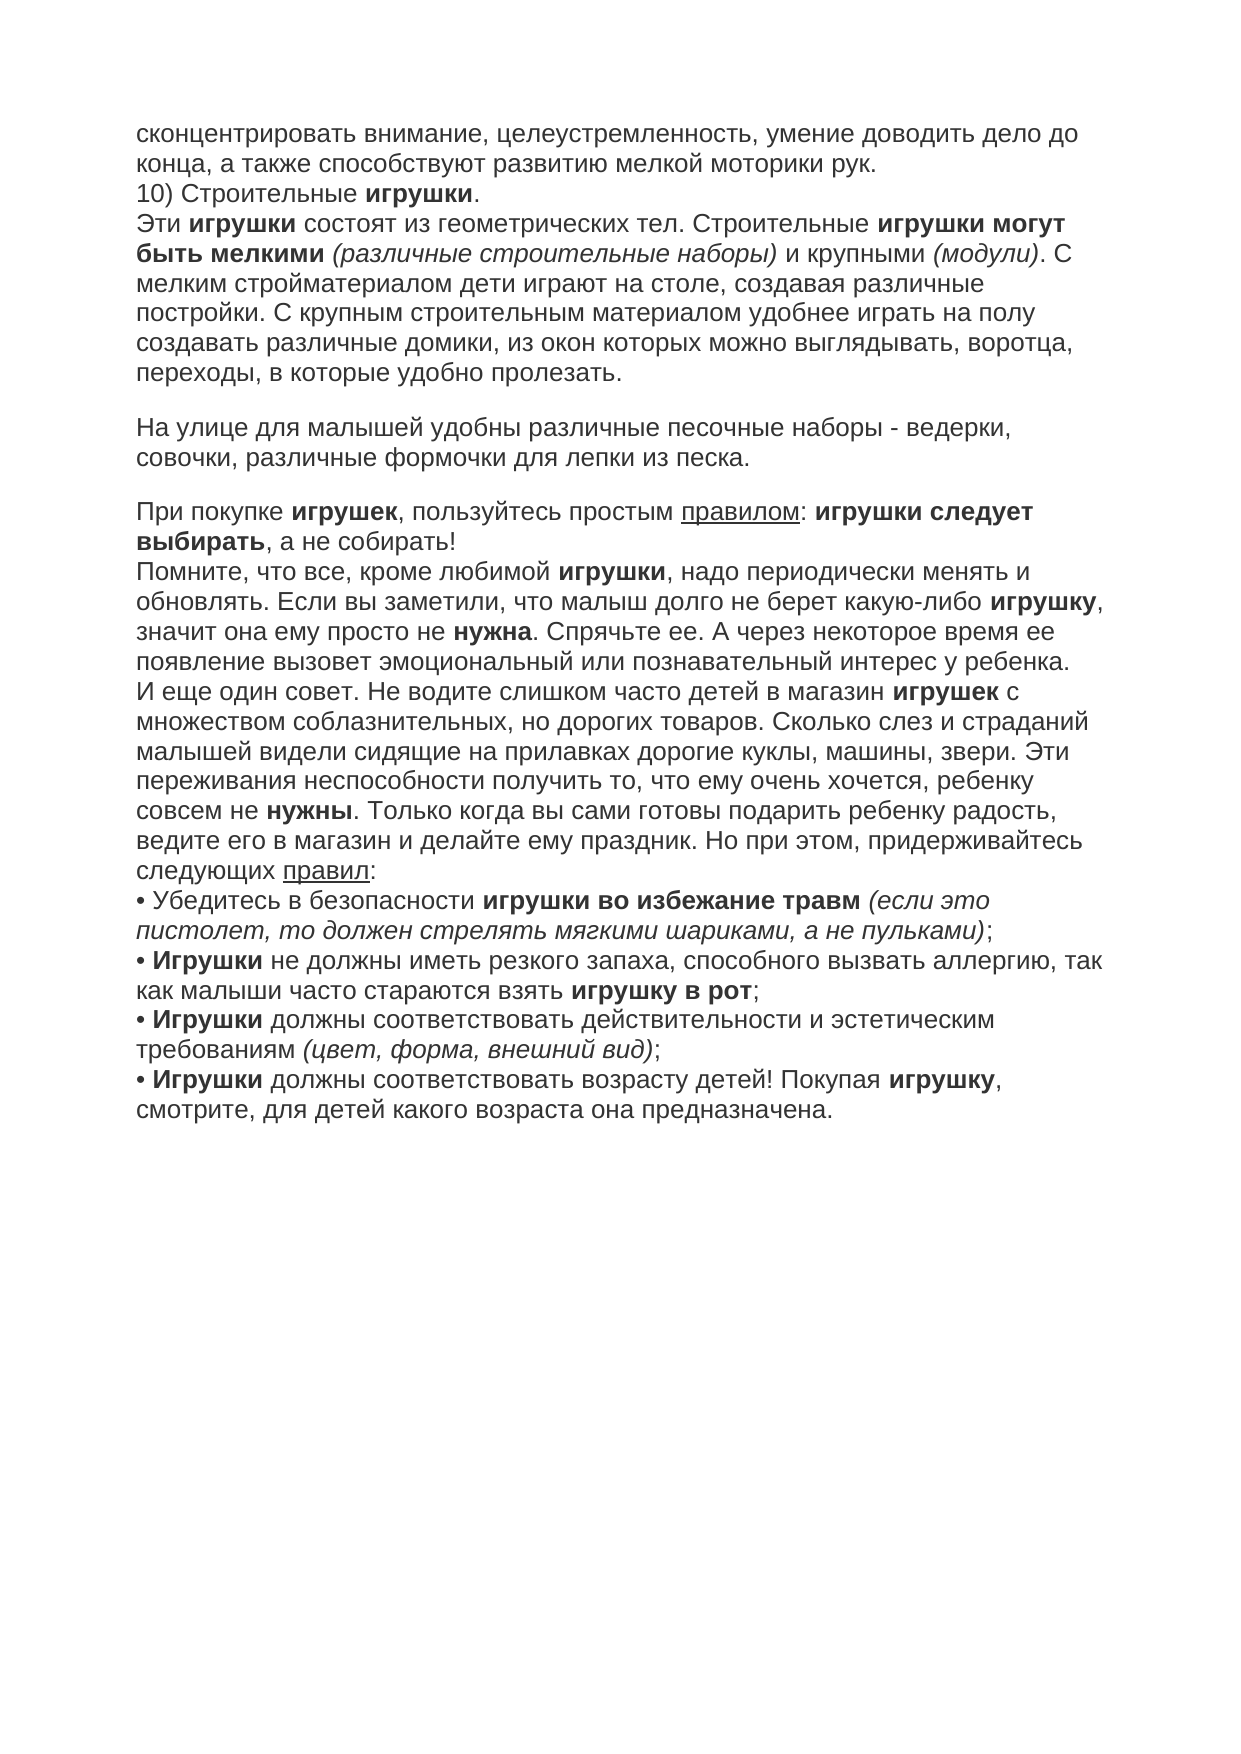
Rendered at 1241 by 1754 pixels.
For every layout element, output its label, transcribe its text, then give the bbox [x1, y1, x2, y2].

text На улице для малышей удобны различные песочные наборы - ведерки, совочки, различные формочки для лепки из песка. [136, 412, 1122, 472]
text Эти игрушки состоят из геометрических тел. Строительные игрушки могут быть мелкими (различные строительные наборы) и крупными (модули). С мелким стройматериалом дети играют на столе, создавая различные постройки. С крупным строительным материалом удобнее играть на полу создавать различные домики, из окон которых можно выглядывать, воротца, переходы, в которые удобно пролезать. [136, 208, 1122, 387]
text • Игрушки должны соответствовать возрасту детей! Покупая игрушку, смотрите, для детей какого возраста она предназначена. [136, 1064, 1122, 1124]
text • Игрушки должны соответствовать действительности и эстетическим требованиям (цвет, форма, внешний вид); [136, 1004, 1122, 1064]
text При покупке игрушек, пользуйтесь простым правилом: игрушки следует выбирать, а не собирать! [136, 496, 1122, 556]
text • Игрушки не должны иметь резкого запаха, способного вызвать аллергию, так как малыши часто стараются взять игрушку в рот; [136, 945, 1122, 1004]
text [136, 118, 1122, 178]
text • Убедитесь в безопасности игрушки во избежание травм (если это пистолет, то должен стрелять мягкими шариками, а не пульками); [136, 885, 1122, 945]
text Помните, что все, кроме любимой игрушки, надо периодически менять и обновлять. Если вы заметили, что малыш долго не берет какую-либо игрушку, значит она ему просто не нужна. Спрячьте ее. А через некоторое время ее появление вызовет эмоциональный или познавательный интерес у ребенка. [136, 556, 1122, 676]
text И еще один совет. Не водите слишком часто детей в магазин игрушек с множеством соблазнительных, но дорогих товаров. Сколько слез и страданий малышей видели сидящие на прилавках дорогие куклы, машины, звери. Эти переживания неспособности получить то, что ему очень хочется, ребенку совсем не нужны. Только когда вы сами готовы подарить ребенку радость, ведите его в магазин и делайте ему праздник. Но при этом, придерживайтесь следующих правил: [136, 676, 1122, 885]
text 10) Строительные игрушки. [136, 178, 1122, 208]
